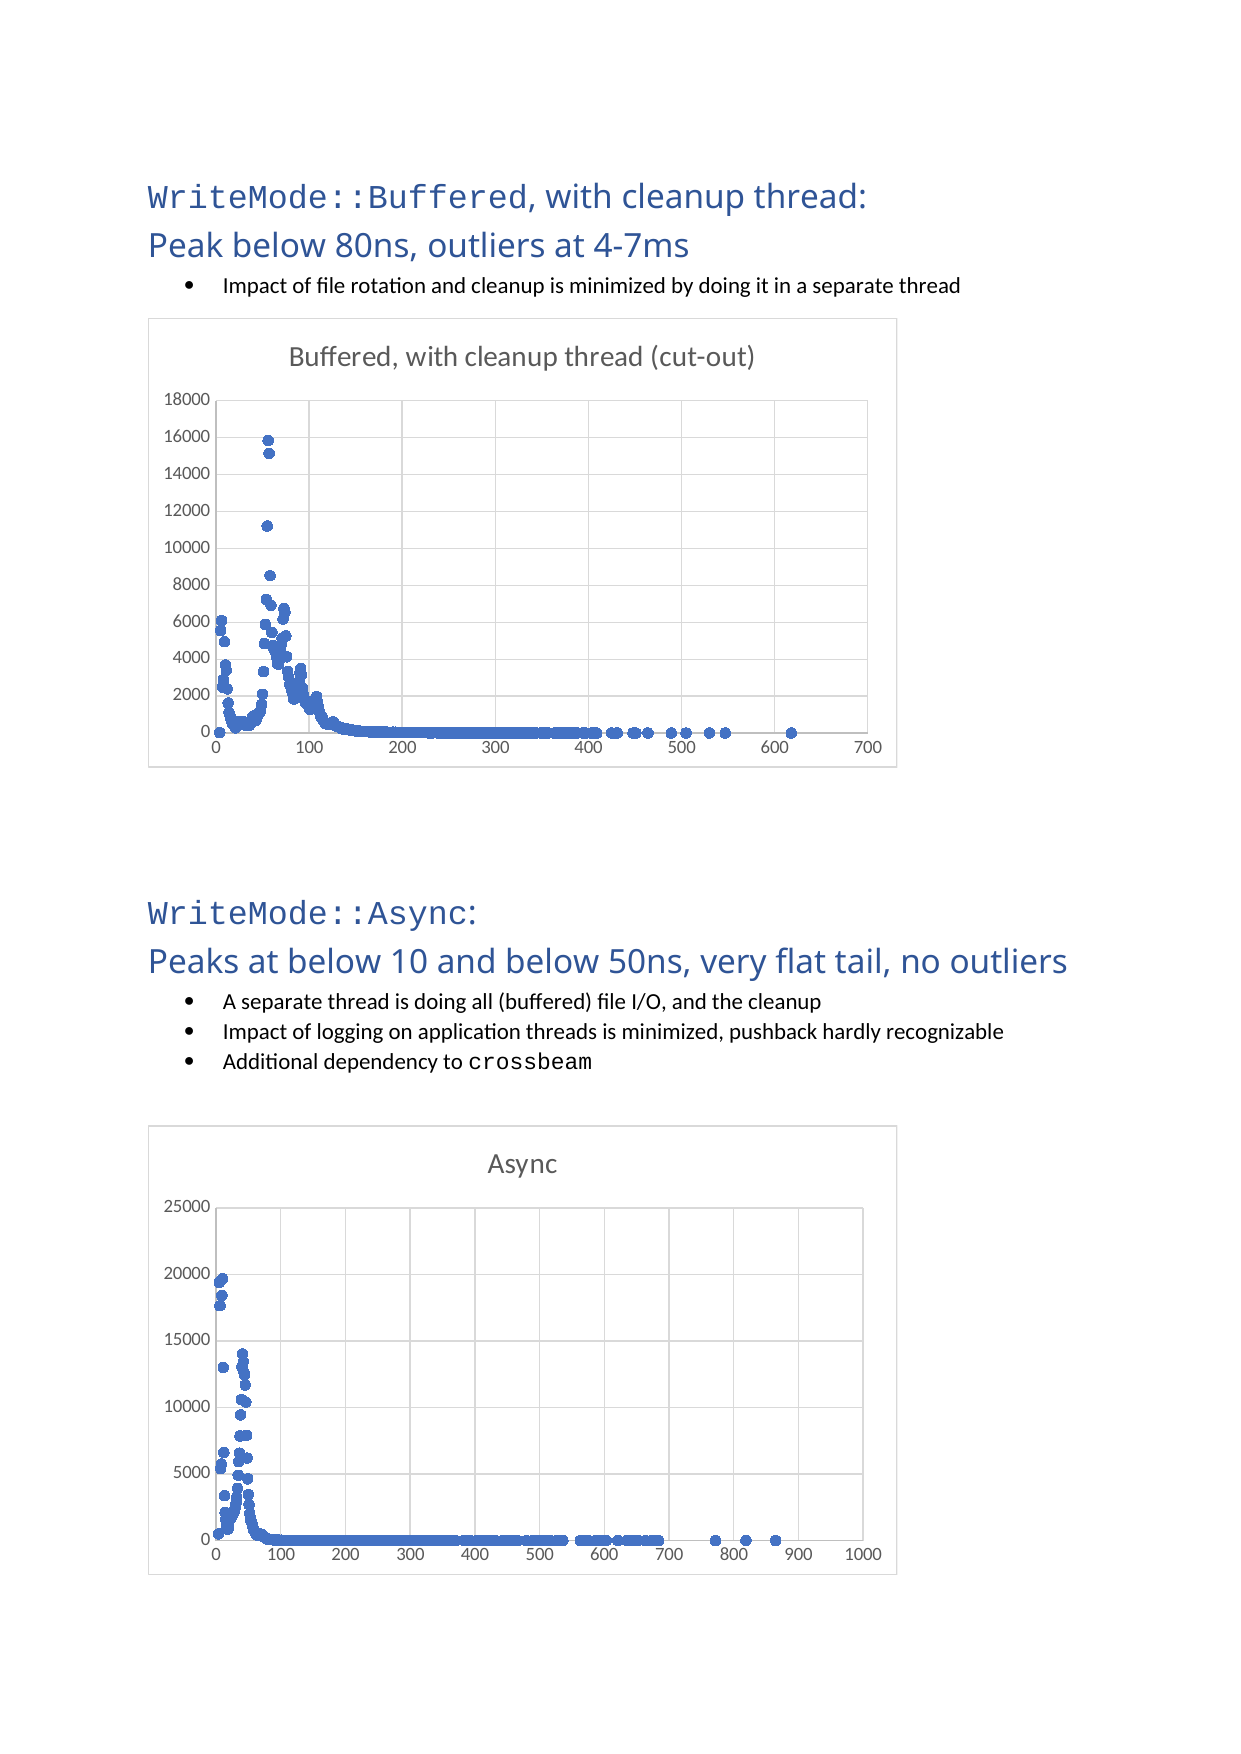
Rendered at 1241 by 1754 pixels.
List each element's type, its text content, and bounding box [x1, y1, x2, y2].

subtitle WriteMode::Buffered, with cleanup thread: Peak below 80ns, outliers at 4-7ms [148, 173, 1093, 267]
list Impact of logging on application threads is minimized, pushback hardly recognizable [185, 1017, 1093, 1045]
subtitle WriteMode::Async: Peaks at below 10 and below 50ns, very flat tail, no outliers [148, 889, 1093, 983]
list Additional dependency to crossbeam [185, 1047, 1093, 1076]
list Impact of file rotation and cleanup is minimized by doing it in a separate thread [185, 271, 1093, 299]
list A separate thread is doing all (buffered) file I/O, and the cleanup [185, 987, 1093, 1015]
